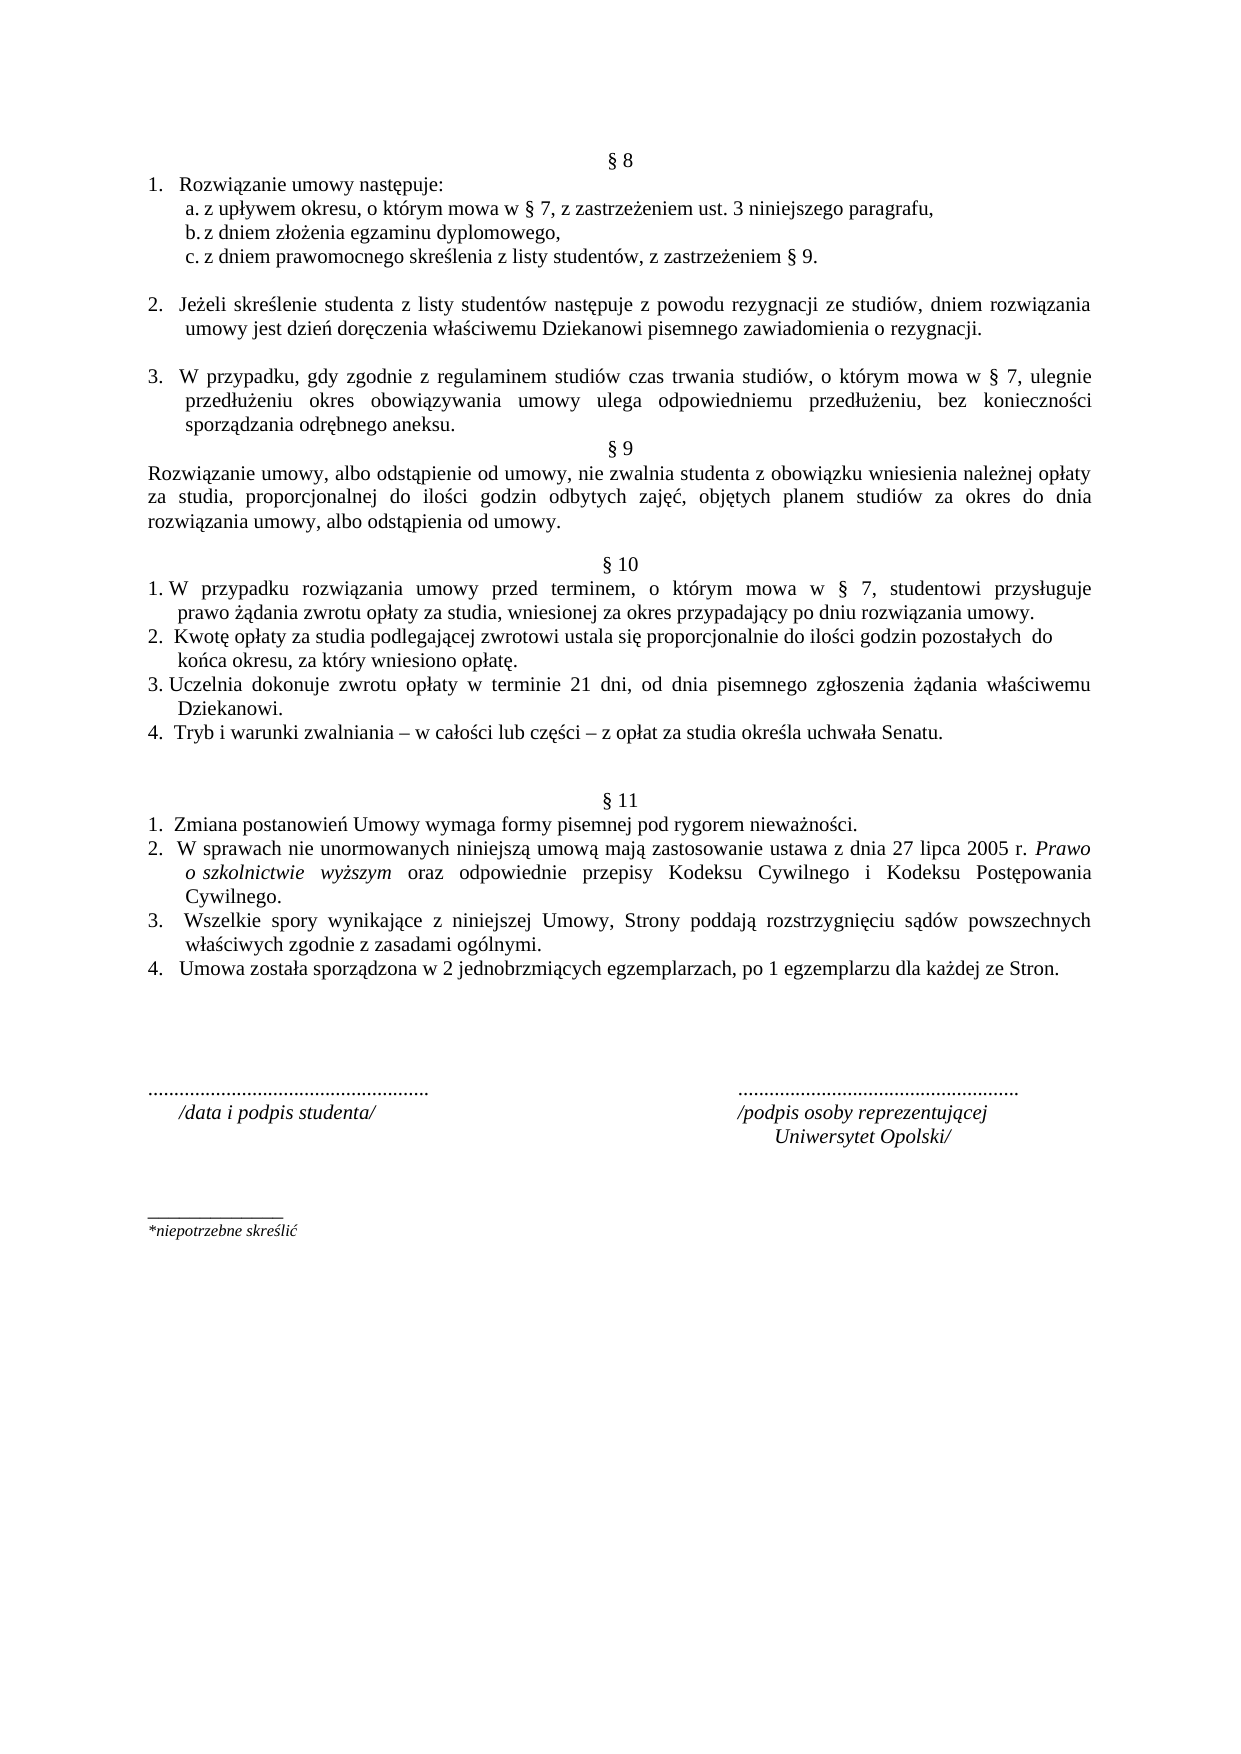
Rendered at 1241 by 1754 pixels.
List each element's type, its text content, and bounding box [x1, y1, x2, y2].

text /data i podpis studenta/ /podpis osoby reprezentującej [148, 1100, 1093, 1124]
text *niepotrzebne skreślić [148, 1221, 1093, 1240]
text 4. Tryb i warunki zwalniania – w całości lub części – z opłat za studia określa uchwała Senatu. [148, 720, 1093, 744]
text 2. Kwotę opłaty za studia podlegającej zwrotowi ustala się proporcjonalnie do ilości godzin pozostałych do [148, 624, 1093, 648]
text _____________ [148, 1197, 1093, 1221]
list z dniem złożenia egzaminu dyplomowego, [185, 220, 1093, 244]
text końca okresu, za który wniesiono opłatę. [177, 648, 1093, 672]
text ...................................................... ...................................................... [148, 1076, 1093, 1100]
text § 9 [148, 436, 1093, 460]
text § 8 [148, 148, 1093, 172]
text § 11 [148, 787, 1093, 812]
text 3. Wszelkie spory wynikające z niniejszej Umowy, Strony poddają rozstrzygnięciu sądów powszechnych właściwych zgodnie z zasadami ogólnymi. [148, 908, 1093, 956]
text 3. Uczelnia dokonuje zwrotu opłaty w terminie 21 dni, od dnia pisemnego zgłoszenia żądania właściwemu Dziekanowi. [148, 672, 1093, 720]
text 3. W przypadku, gdy zgodnie z regulaminem studiów czas trwania studiów, o którym mowa w § 7, ulegnie przedłużeniu okres obowiązywania umowy ulega odpowiedniemu przedłużeniu, bez konieczności sporządzania odrębnego aneksu. [148, 364, 1093, 436]
text Rozwiązanie umowy, albo odstąpienie od umowy, nie zwalnia studenta z obowiązku wniesienia należnej opłaty za studia, proporcjonalnej do ilości godzin odbytych zajęć, objętych planem studiów za okres do dnia rozwiązania umowy, albo odstąpienia od umowy. [148, 460, 1093, 533]
list z dniem prawomocnego skreślenia z listy studentów, z zastrzeżeniem § 9. [185, 244, 1093, 268]
text 4. Umowa została sporządzona w 2 jednobrzmiących egzemplarzach, po 1 egzemplarzu dla każdej ze Stron. [148, 956, 1093, 980]
text Uniwersytet Opolski/ [664, 1124, 1093, 1148]
text 1. W przypadku rozwiązania umowy przed terminem, o którym mowa w § 7, studentowi przysługuje prawo żądania zwrotu opłaty za studia, wniesionej za okres przypadający po dniu rozwiązania umowy. [148, 576, 1093, 624]
text 1. Zmiana postanowień Umowy wymaga formy pisemnej pod rygorem nieważności. [148, 812, 1093, 836]
text 2. W sprawach nie unormowanych niniejszą umową mają zastosowanie ustawa z dnia 27 lipca 2005 r. Prawo o szkolnictwie wyższym oraz odpowiednie przepisy Kodeksu Cywilnego i Kodeksu Postępowania Cywilnego. [148, 836, 1093, 908]
list z upływem okresu, o którym mowa w § 7, z zastrzeżeniem ust. 3 niniejszego paragrafu, [185, 196, 1093, 220]
text 1. Rozwiązanie umowy następuje: [148, 172, 1093, 196]
text 2. Jeżeli skreślenie studenta z listy studentów następuje z powodu rezygnacji ze studiów, dniem rozwiązania umowy jest dzień doręczenia właściwemu Dziekanowi pisemnego zawiadomienia o rezygnacji. [148, 292, 1093, 340]
text § 10 [148, 552, 1093, 576]
